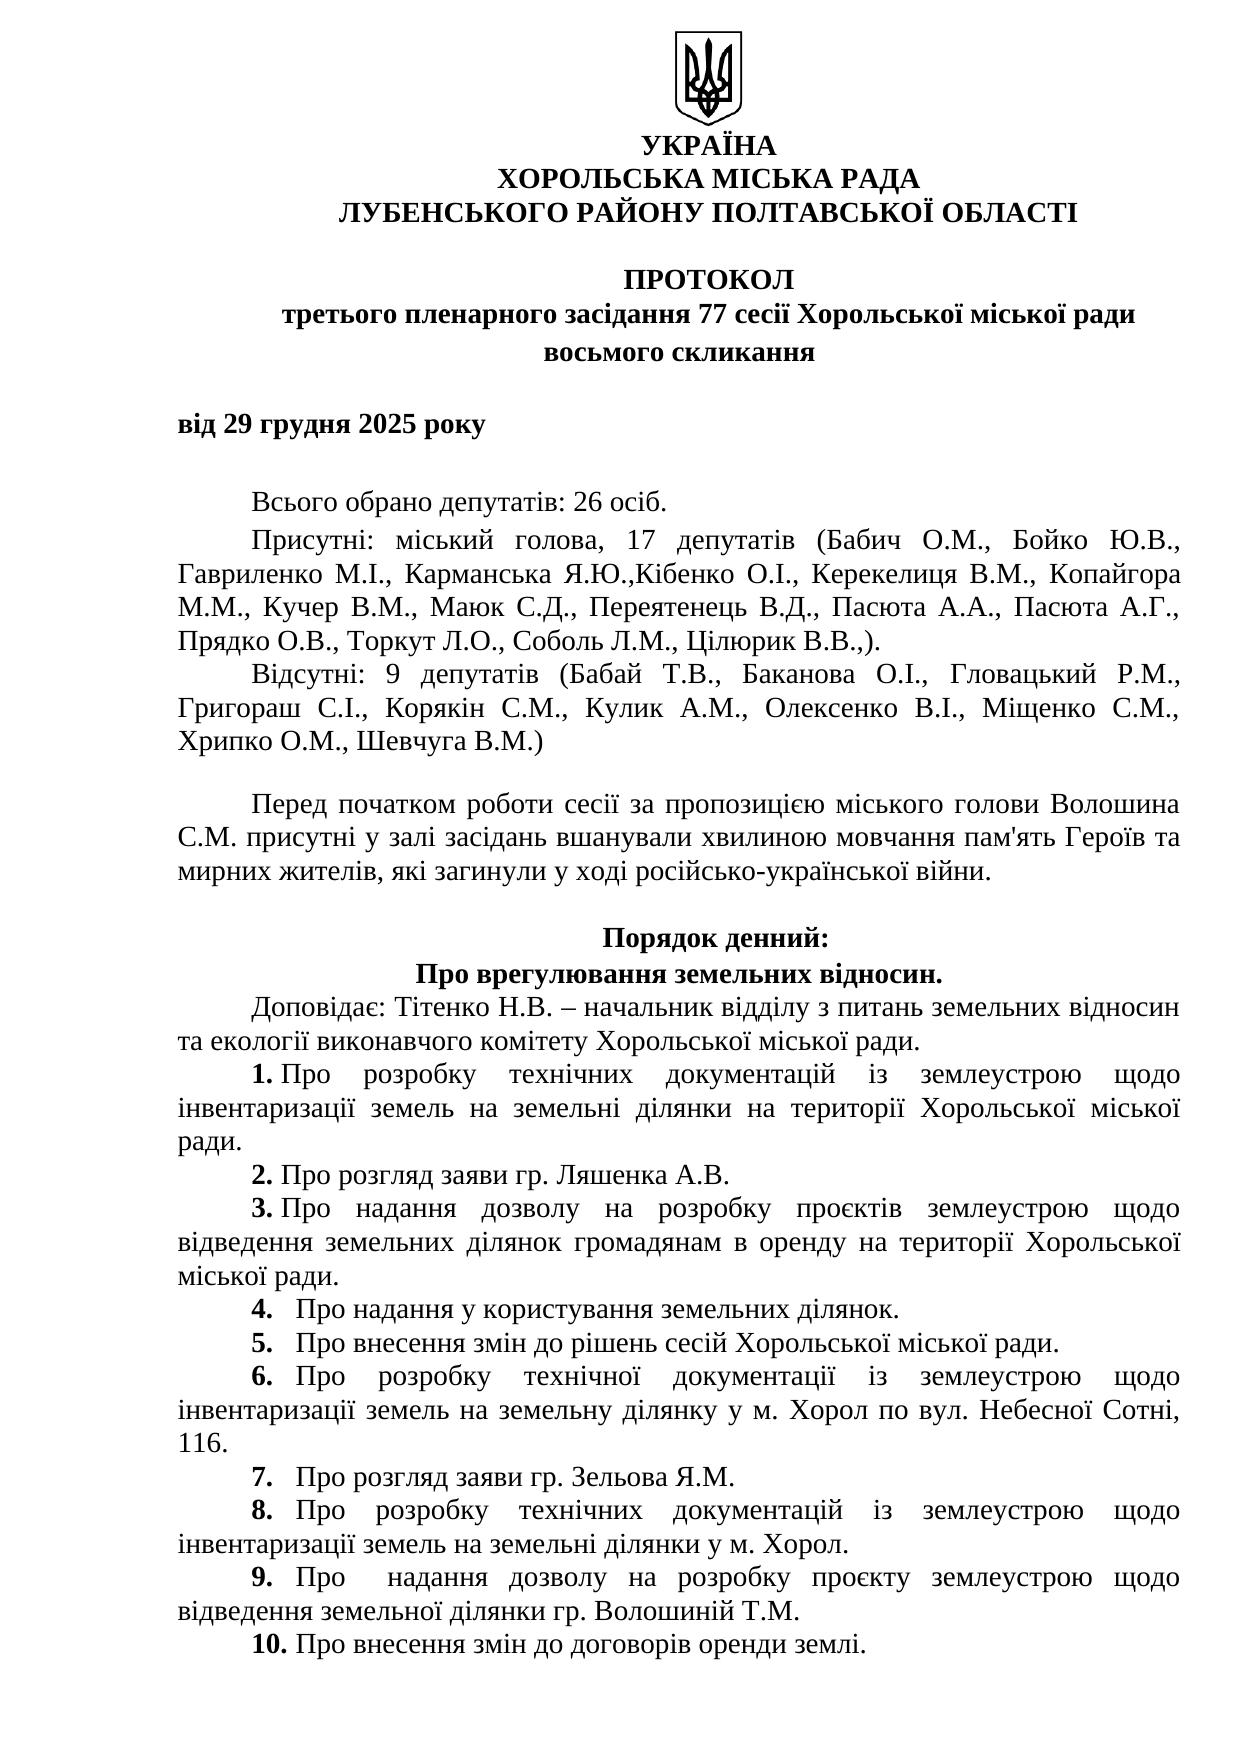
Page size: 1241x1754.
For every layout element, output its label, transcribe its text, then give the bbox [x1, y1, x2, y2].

text третього пленарного засідання 77 сесії Хорольської міської ради восьмого скликання [177, 296, 1181, 368]
list Про розгляд заяви гр. Ляшенка А.В. [177, 1157, 1181, 1191]
text Відсутні: 9 депутатів (Бабай Т.В., Баканова О.І., Гловацький Р.М., Григораш С.І., Корякін С.М., Кулик А.М., Олексенко В.І., Міщенко С.М., Хрипко О.М., Шевчуга В.М.) [177, 656, 1181, 757]
list Про внесення змін до рішень сесій Хорольської міської ради. [177, 1325, 1181, 1358]
list Про розробку технічних документацій із землеустрою щодо інвентаризації земель на земельні ділянки на території Хорольської міської ради. [177, 1056, 1181, 1157]
list Про надання у користування земельних ділянок. [177, 1291, 1181, 1325]
text від 29 грудня 2025 року [177, 407, 1181, 440]
text Перед початком роботи сесії за пропозицією міського голови Волошина С.М. присутні у залі засідань вшанували хвилиною мовчання пам'ять Героїв та мирних жителів, які загинули у ході російсько-української війни. [177, 786, 1181, 886]
picture [673, 29, 744, 128]
text ПРОТОКОЛ [177, 262, 1181, 296]
list Про внесення змін до договорів оренди землі. [177, 1627, 1181, 1660]
list Про надання дозволу на розробку проєкту землеустрою щодо відведення земельної ділянки гр. Волошиній Т.М. [177, 1559, 1181, 1627]
text УКРАЇНА [177, 128, 1181, 162]
text Про врегулювання земельних відносин. [177, 956, 1181, 989]
list Про розробку технічних документацій із землеустрою щодо інвентаризації земель на земельні ділянки у м. Хорол. [177, 1492, 1181, 1559]
text Порядок денний: [177, 920, 1181, 953]
text Доповідає: Тітенко Н.В. – начальник відділу з питань земельних відносин та екології виконавчого комітету Хорольської міської ради. [177, 989, 1181, 1056]
text ЛУБЕНСЬКОГО РАЙОНУ ПОЛТАВСЬКОЇ ОБЛАСТІ [177, 195, 1181, 229]
list Про розгляд заяви гр. Зельова Я.М. [177, 1459, 1181, 1492]
text ХОРОЛЬСЬКА МІСЬКА РАДА [177, 162, 1181, 195]
list Про розробку технічної документації із землеустрою щодо інвентаризації земель на земельну ділянку у м. Хорол по вул. Небесної Сотні, 116. [177, 1358, 1181, 1459]
text Всього обрано депутатів: 26 осіб. [177, 484, 1181, 517]
text Присутні: міський голова, 17 депутатів (Бабич О.М., Бойко Ю.В., Гавриленко М.І., Карманська Я.Ю.,Кібенко О.І., Керекелиця В.М., Копайгора М.М., Кучер В.М., Маюк С.Д., Переятенець В.Д., Пасюта А.А., Пасюта А.Г., Прядко О.В., Торкут Л.О., Соболь Л.М., Цілюрик В.В.,). [177, 522, 1181, 656]
list Про надання дозволу на розробку проєктів землеустрою щодо відведення земельних ділянок громадянам в оренду на території Хорольської міської ради. [177, 1191, 1181, 1291]
